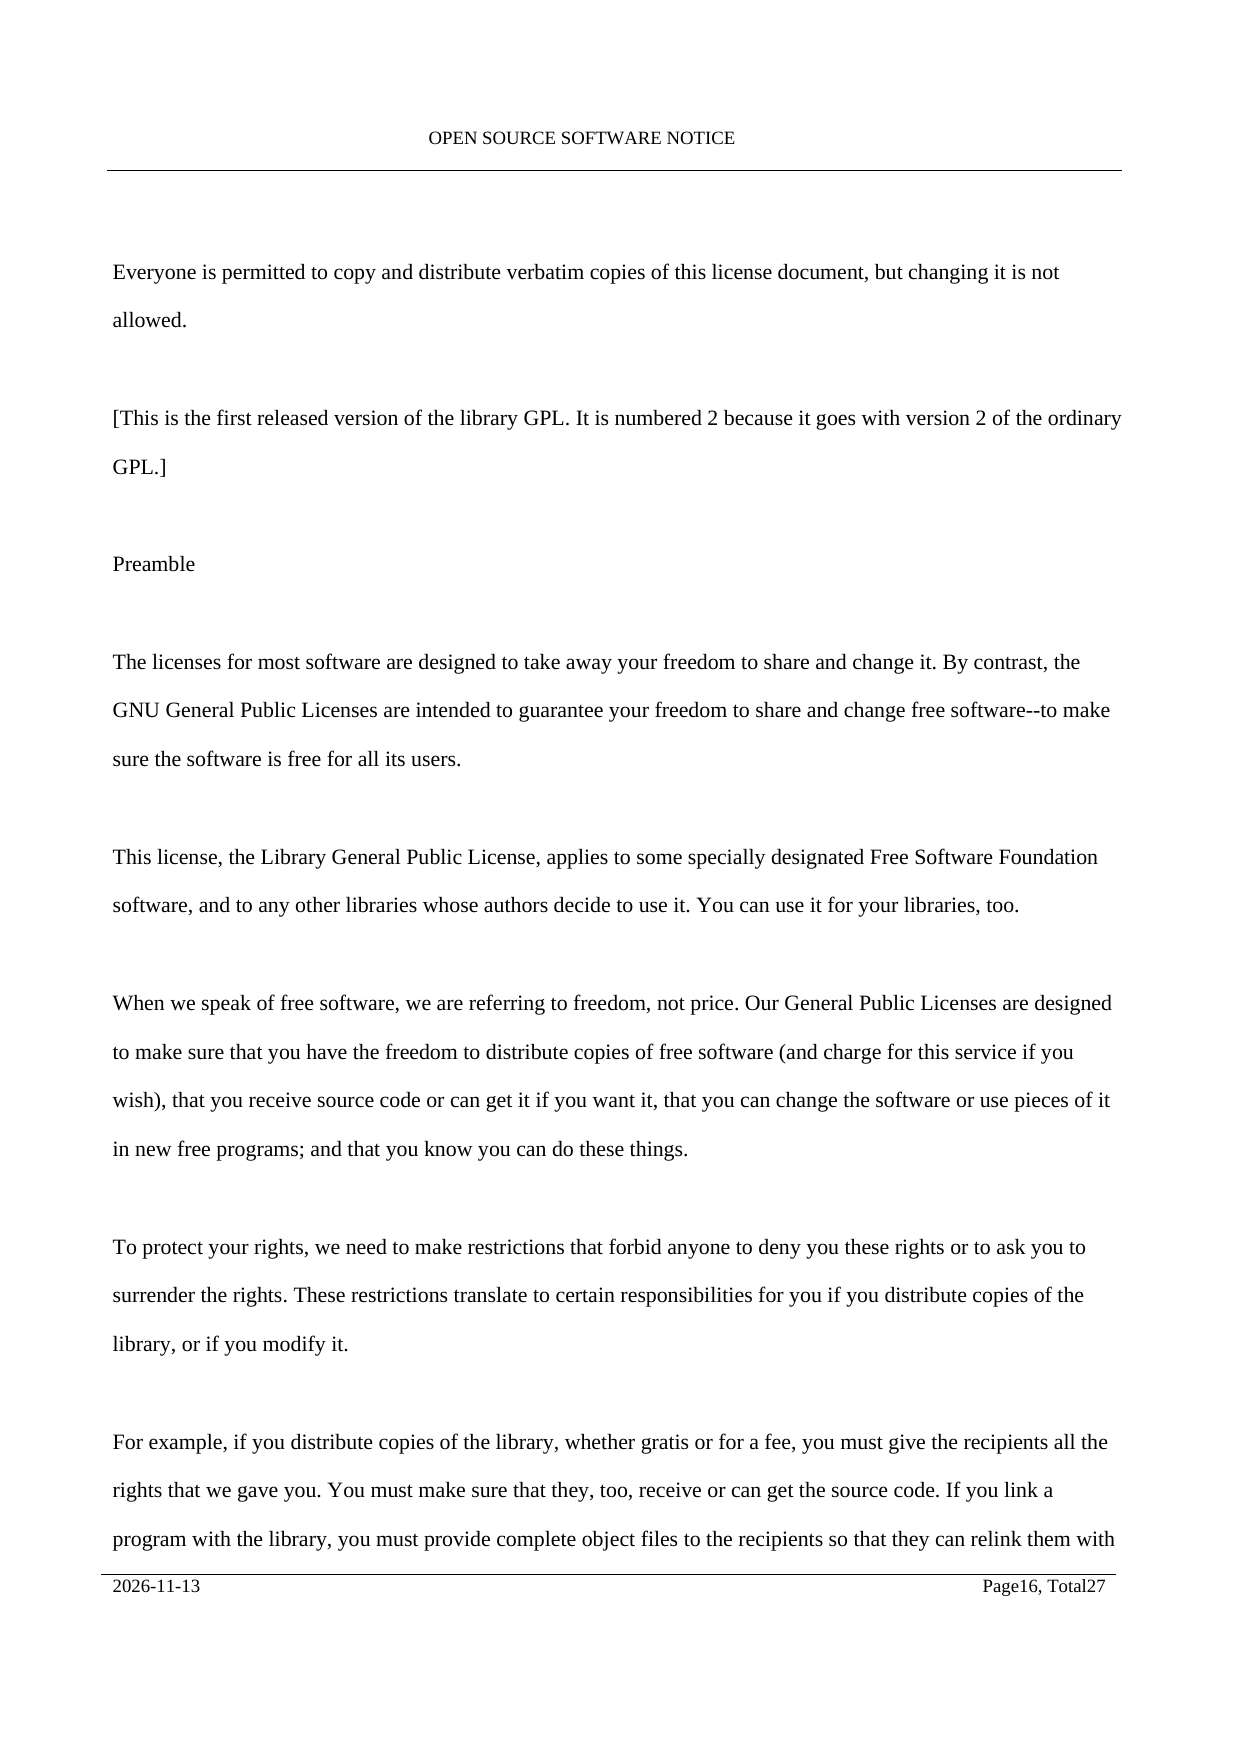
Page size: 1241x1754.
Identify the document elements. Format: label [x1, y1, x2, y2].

text [112, 206, 1128, 1555]
